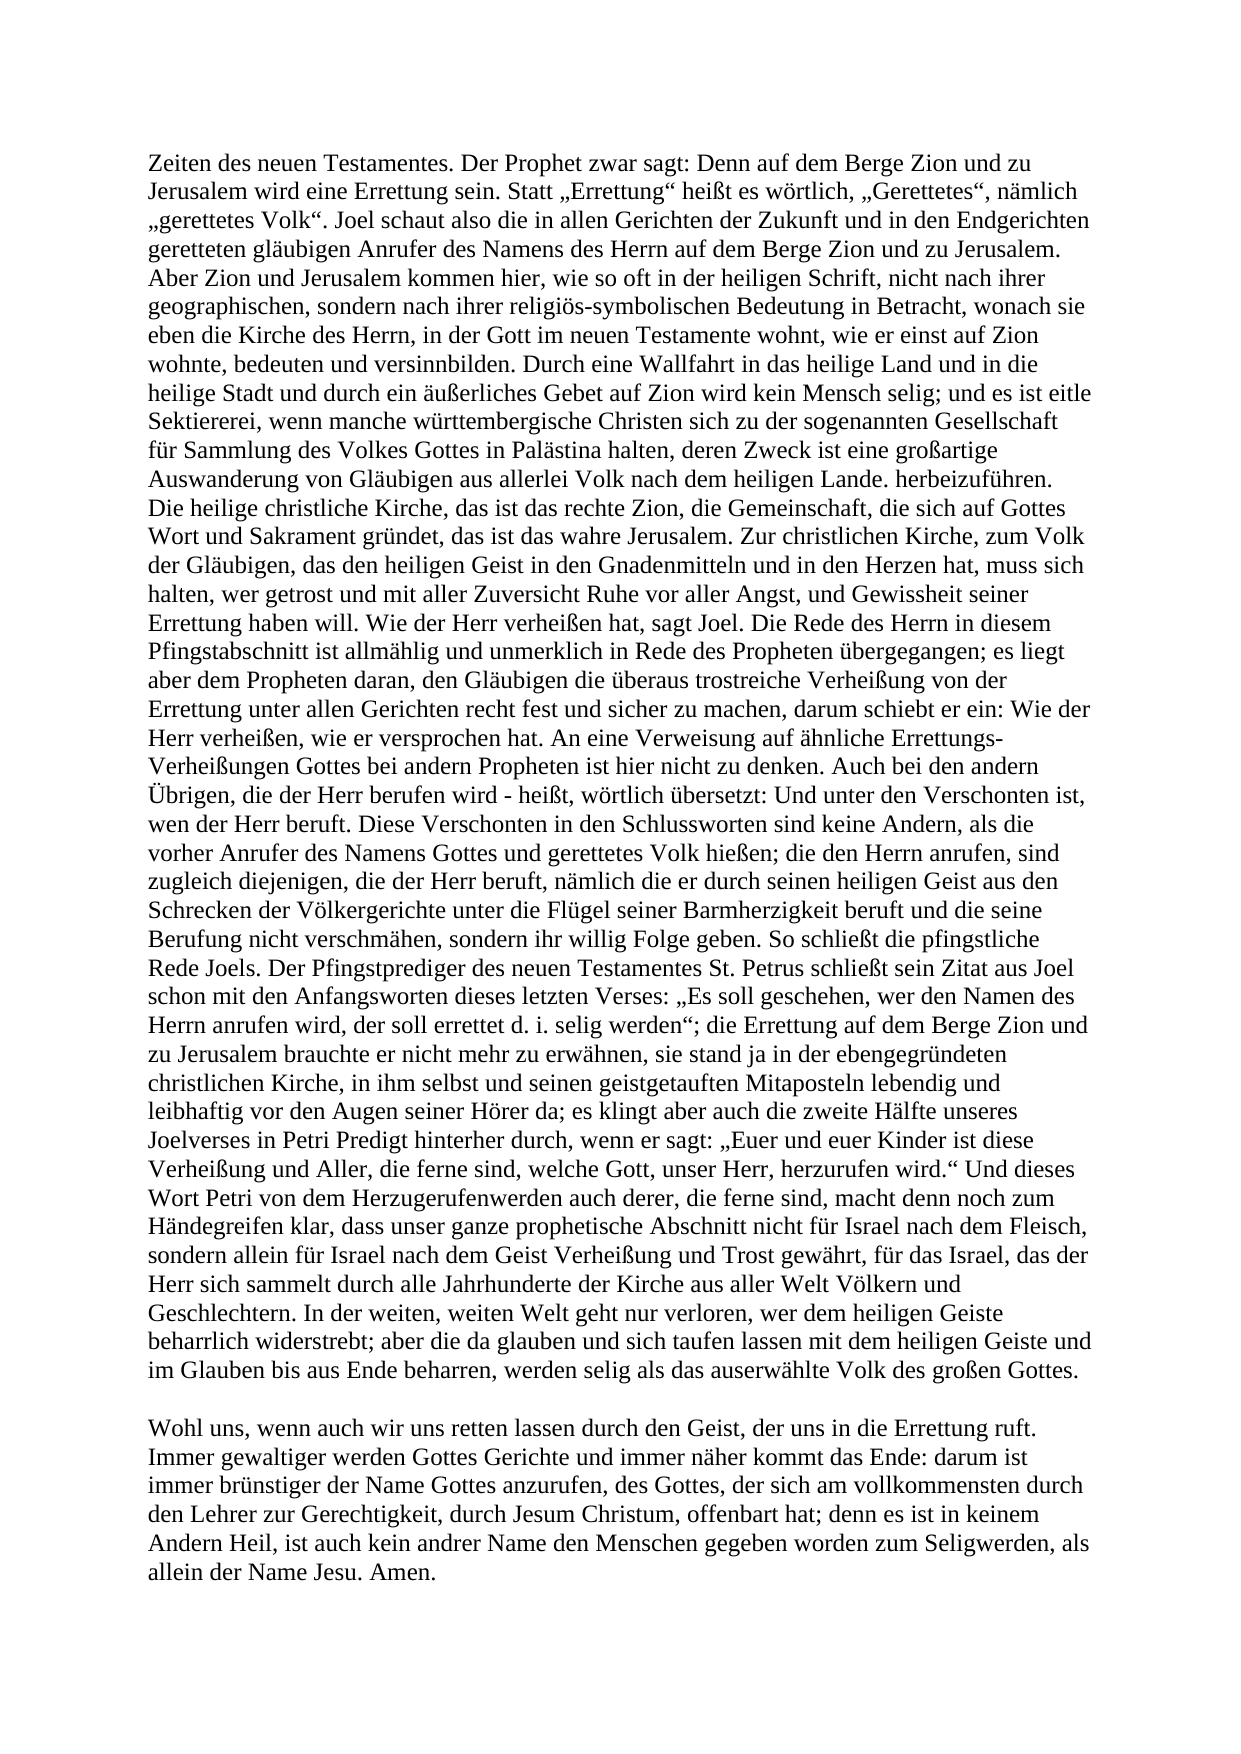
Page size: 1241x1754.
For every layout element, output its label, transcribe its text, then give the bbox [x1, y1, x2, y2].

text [148, 148, 1093, 1384]
text Wohl uns, wenn auch wir uns retten lassen durch den Geist, der uns in die Errettung ruft. Immer gewaltiger werden Gottes Gerichte und immer näher kommt das Ende: darum ist immer brünstiger der Name Gottes anzurufen, des Gottes, der sich am vollkommensten durch den Lehrer zur Gerechtigkeit, durch Jesum Christum, offenbart hat; denn es ist in keinem Andern Heil, ist auch kein andrer Name den Menschen gegeben worden zum Seligwerden, als allein der Name Jesu. Amen. [148, 1413, 1093, 1586]
